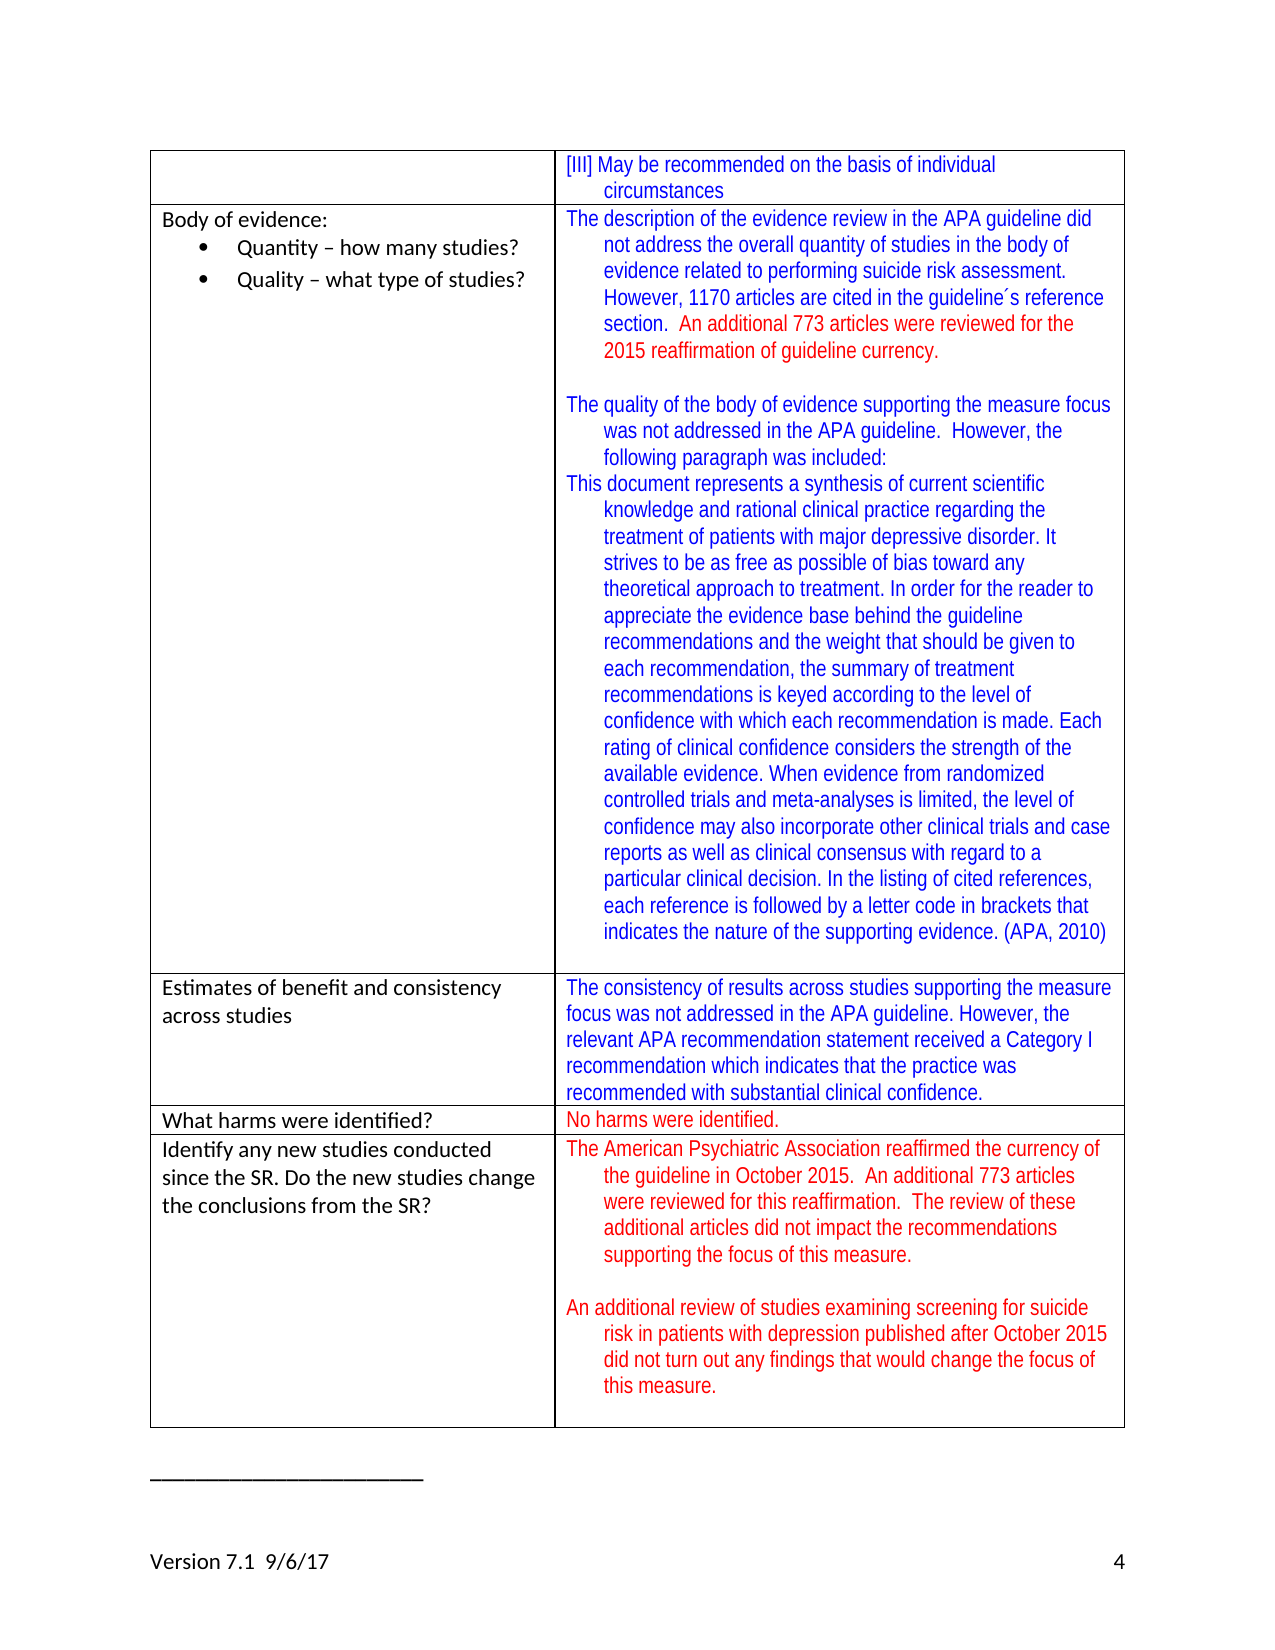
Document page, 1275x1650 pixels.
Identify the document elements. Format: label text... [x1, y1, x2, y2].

table_cell What harms were identified? [151, 1106, 554, 1134]
table_cell No harms were identified. [556, 1106, 1124, 1134]
table_cell The consistency of results across studies supporting the measure focus was not addressed in the APA guideline. However, the relevant APA recommendation statement received a Category I recommendation which indicates that the practice was recommended with substantial clinical confidence. [556, 974, 1124, 1105]
table_cell Estimates of benefit and consistency across studies [151, 974, 554, 1105]
table_cell Identify any new studies conducted since the SR. Do the new studies change the conclusions from the SR? [151, 1135, 554, 1427]
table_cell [556, 151, 1124, 204]
table_cell Body of evidence: Quantity – how many studies? Quality – what type of studies? [151, 205, 554, 972]
table_cell The description of the evidence review in the APA guideline did not address the overall quantity of studies in the body of evidence related to performing suicide risk assessment. However, 1170 articles are cited in the guideline´s reference section. An additional 773 articles were reviewed for the 2015 reaffirmation of guideline currency. The quality of the body of evidence supporting the measure focus was not addressed in the APA guideline. However, the following paragraph was included: This document represents a synthesis of current scientific knowledge and rational clinical practice regarding the treatment of patients with major depressive disorder. It strives to be as free as possible of bias toward any theoretical approach to treatment. In order for the reader to appreciate the evidence base behind the guideline recommendations and the weight that should be given to each recommendation, the summary of treatment recommendations is keyed according to the level of confidence with which each recommendation is made. Each rating of clinical confidence considers the strength of the available evidence. When evidence from randomized controlled trials and meta-analyses is limited, the level of confidence may also incorporate other clinical trials and case reports as well as clinical consensus with regard to a particular clinical decision. In the listing of cited references, each reference is followed by a letter code in brackets that indicates the nature of the supporting evidence. (APA, 2010) [556, 205, 1124, 972]
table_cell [151, 151, 554, 204]
table_cell The American Psychiatric Association reaffirmed the currency of the guideline in October 2015. An additional 773 articles were reviewed for this reaffirmation. The review of these additional articles did not impact the recommendations supporting the focus of this measure. An additional review of studies examining screening for suicide risk in patients with depression published after October 2015 did not turn out any findings that would change the focus of this measure. [556, 1135, 1124, 1427]
text ________________________ [150, 1456, 1125, 1484]
